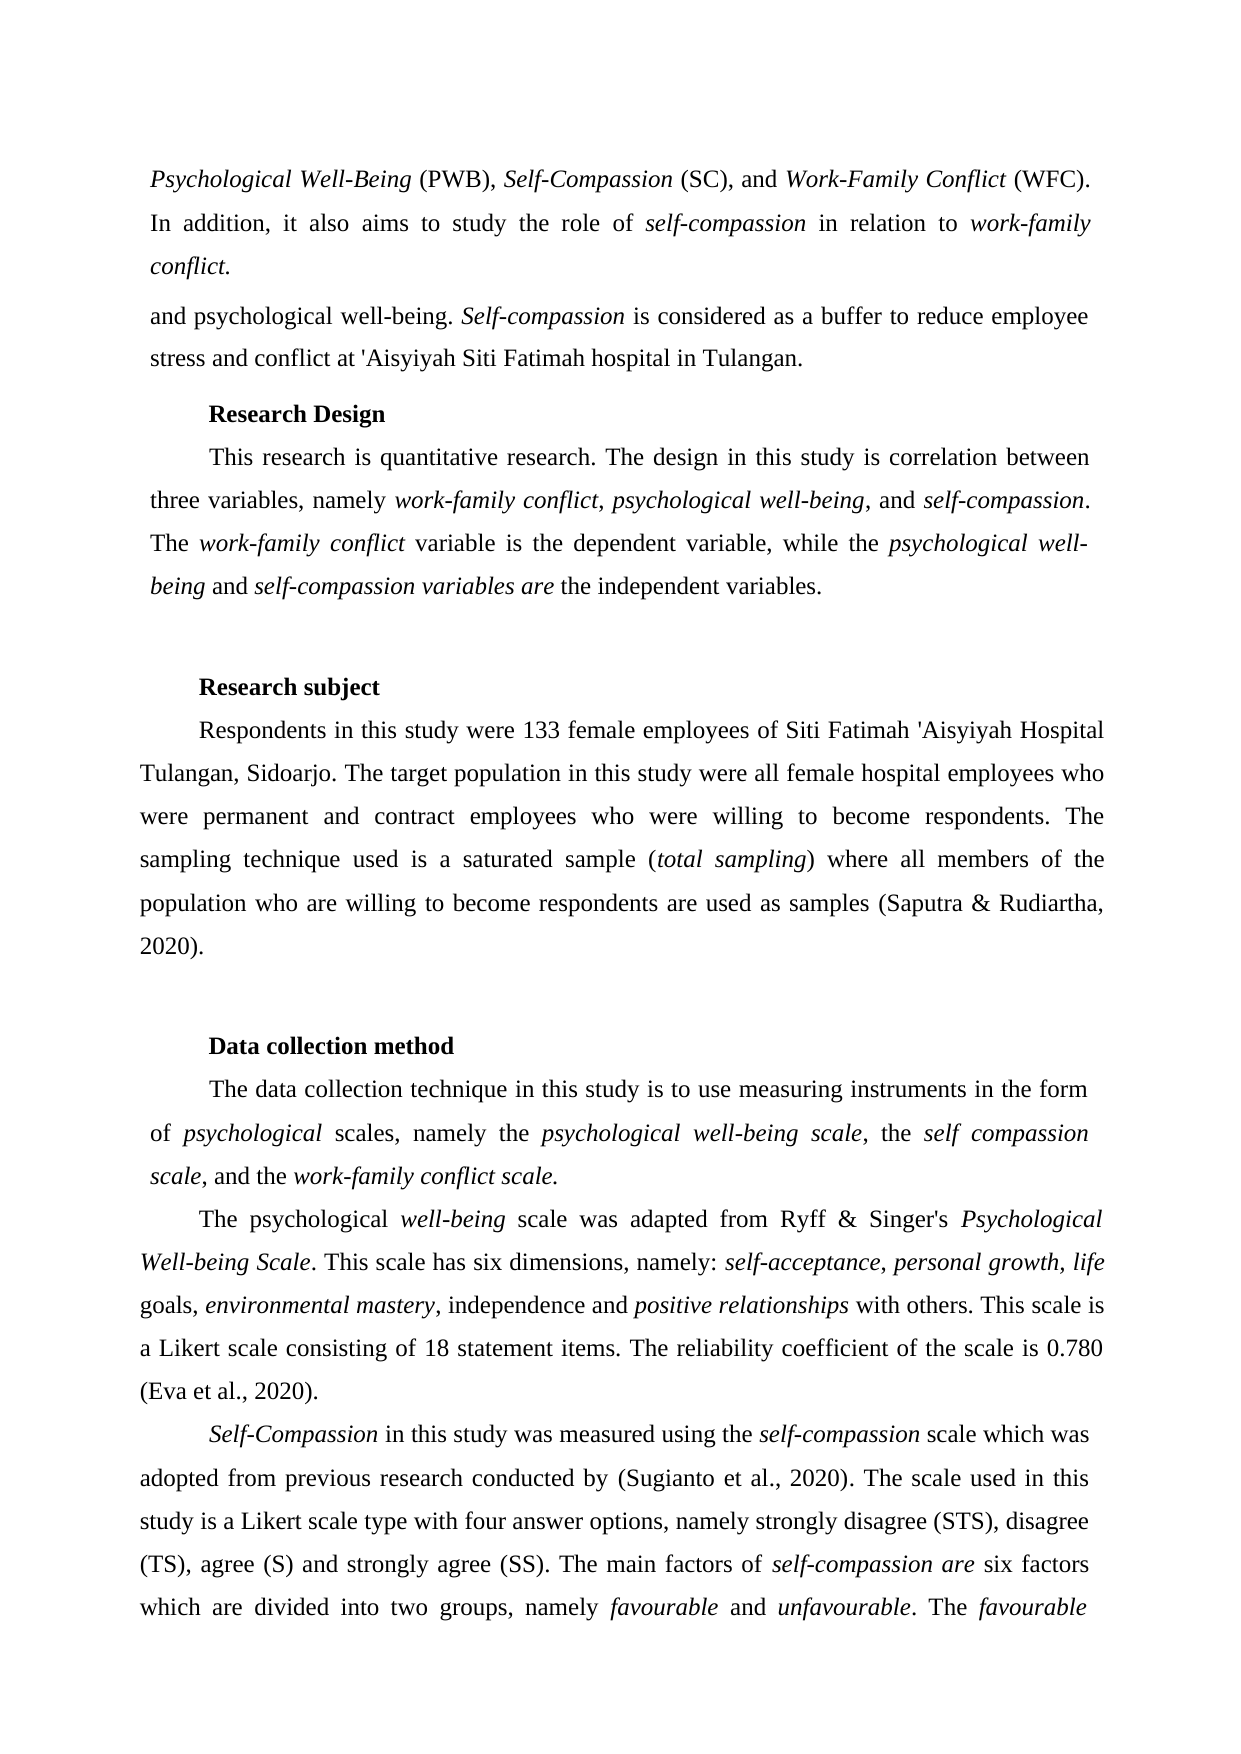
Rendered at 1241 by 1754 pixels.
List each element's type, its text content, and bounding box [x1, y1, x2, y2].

text Respondents in this study were 133 female employees of Siti Fatimah 'Aisyiyah Hospital Tulangan, Sidoarjo. The target population in this study were all female hospital employees who were permanent and contract employees who were willing to become respondents. The sampling technique used is a saturated sample (total sampling) where all members of the population who are willing to become respondents are used as samples (Saputra & Rudiartha, 2020). [139, 715, 1105, 959]
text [139, 1419, 1089, 1621]
text The data collection technique in this study is to use measuring instruments in the form of psychological scales, namely the psychological well-being scale, the self compassion scale, and the work-family conflict scale. [150, 1074, 1089, 1189]
text and psychological well-being. Self-compassion is considered as a buffer to reduce employee stress and conflict at 'Aisyiyah Siti Fatimah hospital in Tulangan. [150, 301, 1091, 372]
subtitle Research subject [139, 672, 1105, 701]
text Research Design [208, 399, 1105, 428]
text The psychological well-being scale was adapted from Ryff & Singer's Psychological Well-being Scale. This scale has six dimensions, namely: self-acceptance, personal growth, life goals, environmental mastery, independence and positive relationships with others. This scale is a Likert scale consisting of 18 statement items. The reliability coefficient of the scale is 0.780 (Eva et al., 2020). [139, 1204, 1105, 1405]
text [150, 164, 1091, 279]
text This research is quantitative research. The design in this study is correlation between three variables, namely work-family conflict, psychological well-being, and self-compassion. The work-family conflict variable is the dependent variable, while the psychological well-being and self-compassion variables are the independent variables. [150, 442, 1091, 600]
subtitle Data collection method [208, 1031, 1105, 1060]
